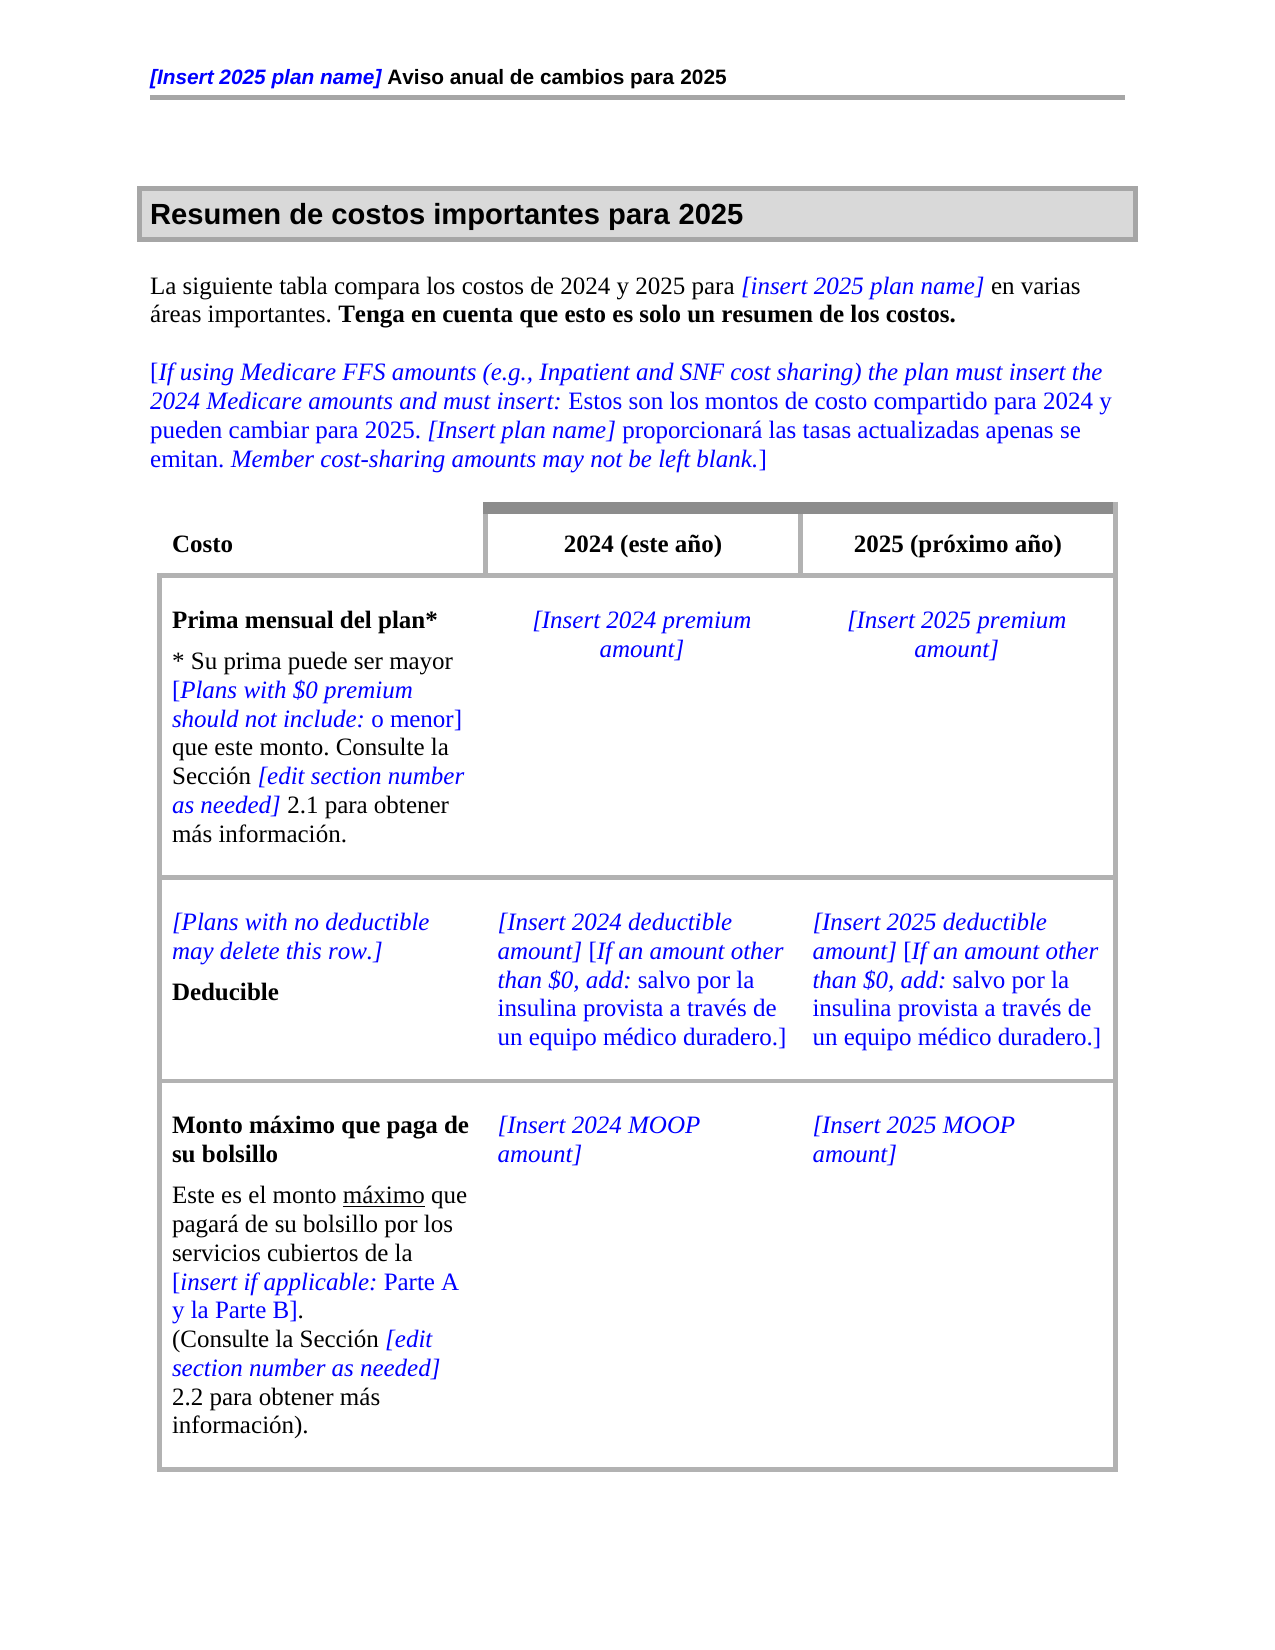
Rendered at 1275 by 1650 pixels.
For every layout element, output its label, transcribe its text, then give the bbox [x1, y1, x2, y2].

table_cell [Insert 2025 premium amount] [800, 578, 1113, 875]
text [If using Medicare FFS amounts (e.g., Inpatient and SNF cost sharing) the plan must insert the 2024 Medicare amounts and must insert: Estos son los montos de costo compartido para 2024 y pueden cambiar para 2025. [Insert plan name] proporcionará las tasas actualizadas apenas se emitan. Member cost-sharing amounts may not be left blank.] [150, 357, 1125, 472]
table_cell Prima mensual del plan* * Su prima puede ser mayor [Plans with $0 premium should not include: o menor] que este monto. Consulte la Sección [edit section number as needed] 2.1 para obtener más información. [162, 578, 485, 875]
table_cell [Insert 2024 deductible amount] [If an amount other than $0, add: salvo por la insulina provista a través de un equipo médico duradero.] [485, 880, 800, 1078]
table_header 2025 (próximo año) [803, 514, 1113, 573]
subtitle Resumen de costos importantes para 2025 [142, 191, 1133, 237]
table_cell [Insert 2024 premium amount] [485, 578, 800, 875]
text La siguiente tabla compara los costos de 2024 y 2025 para [insert 2025 plan name] en varias áreas importantes. Tenga en cuenta que esto es solo un resumen de los costos. [150, 271, 1125, 328]
table_header 2024 (este año) [488, 514, 798, 573]
table_cell [Insert 2025 MOOP amount] [800, 1083, 1113, 1467]
table_cell [Plans with no deductible may delete this row.] Deducible [162, 880, 485, 1078]
table_cell [Insert 2024 MOOP amount] [485, 1083, 800, 1467]
table_cell [Insert 2025 deductible amount] [If an amount other than $0, add: salvo por la insulina provista a través de un equipo médico duradero.] [800, 880, 1113, 1078]
table_header Costo [160, 502, 483, 573]
table_cell Monto máximo que paga de su bolsillo Este es el monto máximo que pagará de su bolsillo por los servicios cubiertos de la [insert if applicable: Parte A y la Parte B]. (Consulte la Sección [edit section number as needed] 2.2 para obtener más información). [162, 1083, 485, 1467]
